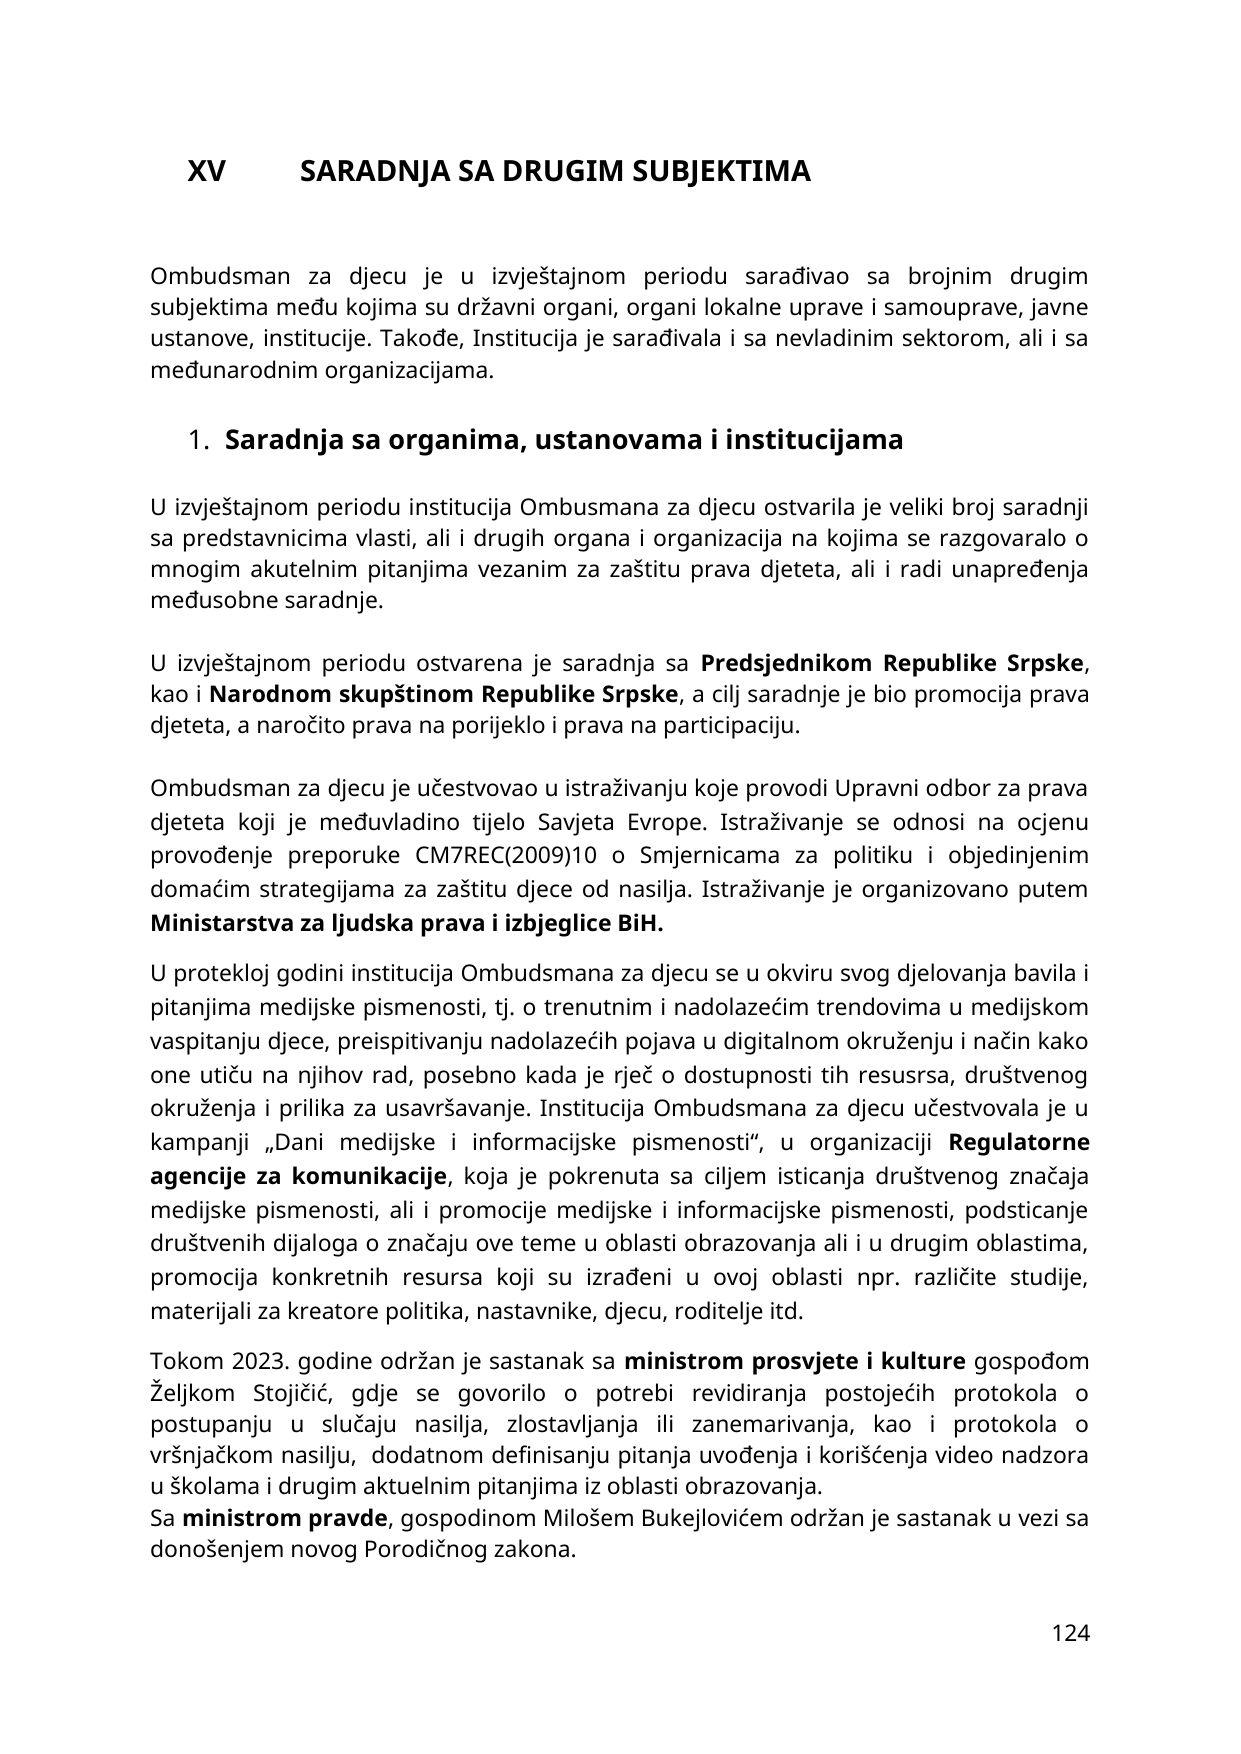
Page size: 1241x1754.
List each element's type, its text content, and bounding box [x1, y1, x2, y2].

subtitle SARADNJA SA DRUGIM SUBJEKTIMA [187, 150, 1090, 190]
text Ombudsman za djecu je učestvovao u istraživanju koje provodi Upravni odbor za prava djeteta koji je međuvladino tijelo Savjeta Evrope. Istraživanje se odnosi na ocjenu provođenje preporuke CM7REC(2009)10 o Smjernicama za politiku i objedinjenim domaćim strategijama za zaštitu djece od nasilja. Istraživanje je organizovano putem Ministarstva za ljudska prava i izbjeglice BiH. [150, 772, 1090, 938]
subtitle Saradnja sa organima, ustanovama i institucijama [187, 420, 1090, 457]
text U izvještajnom periodu institucija Ombusmana za djecu ostvarila je veliki broj saradnji sa predstavnicima vlasti, ali i drugih organa i organizacija na kojima se razgovaralo o mnogim akutelnim pitanjima vezanim za zaštitu prava djeteta, ali i radi unapređenja međusobne saradnje. [150, 491, 1090, 616]
text Sa ministrom pravde, gospodinom Milošem Bukejlovićem održan je sastanak u vezi sa donošenjem novog Porodičnog zakona. [150, 1501, 1090, 1564]
text Tokom 2023. godine održan je sastanak sa ministrom prosvjete i kulture gospođom Željkom Stojičić, gdje se govorilo o potrebi revidiranja postojećih protokola o postupanju u slučaju nasilja, zlostavljanja ili zanemarivanja, kao i protokola o vršnjačkom nasilju, dodatnom definisanju pitanja uvođenja i korišćenja video nadzora u školama i drugim aktuelnim pitanjima iz oblasti obrazovanja. [150, 1345, 1090, 1501]
text Ombudsman za djecu je u izvještajnom periodu sarađivao sa brojnim drugim subjektima među kojima su državni organi, organi lokalne uprave i samouprave, javne ustanove, institucije. Takođe, Institucija je sarađivala i sa nevladinim sektorom, ali i sa međunarodnim organizacijama. [150, 260, 1090, 385]
text U protekloj godini institucija Ombudsmana za djecu se u okviru svog djelovanja bavila i pitanjima medijske pismenosti, tj. o trenutnim i nadolazećim trendovima u medijskom vaspitanju djece, preispitivanju nadolazećih pojava u digitalnom okruženju i način kako one utiču na njihov rad, posebno kada je rječ o dostupnosti tih resusrsa, društvenog okruženja i prilika za usavršavanje. Institucija Ombudsmana za djecu učestvovala je u kampanji „Dani medijske i informacijske pismenosti“, u organizaciji Regulatorne agencije za komunikacije, koja je pokrenuta sa ciljem isticanja društvenog značaja medijske pismenosti, ali i promocije medijske i informacijske pismenosti, podsticanje društvenih dijaloga o značaju ove teme u oblasti obrazovanja ali i u drugim oblastima, promocija konkretnih resursa koji su izrađeni u ovoj oblasti npr. različite studije, materijali za kreatore politika, nastavnike, djecu, roditelje itd. [150, 957, 1090, 1326]
text U izvještajnom periodu ostvarena je saradnja sa Predsjednikom Republike Srpske, kao i Narodnom skupštinom Republike Srpske, a cilj saradnje je bio promocija prava djeteta, a naročito prava na porijeklo i prava na participaciju. [150, 647, 1090, 741]
